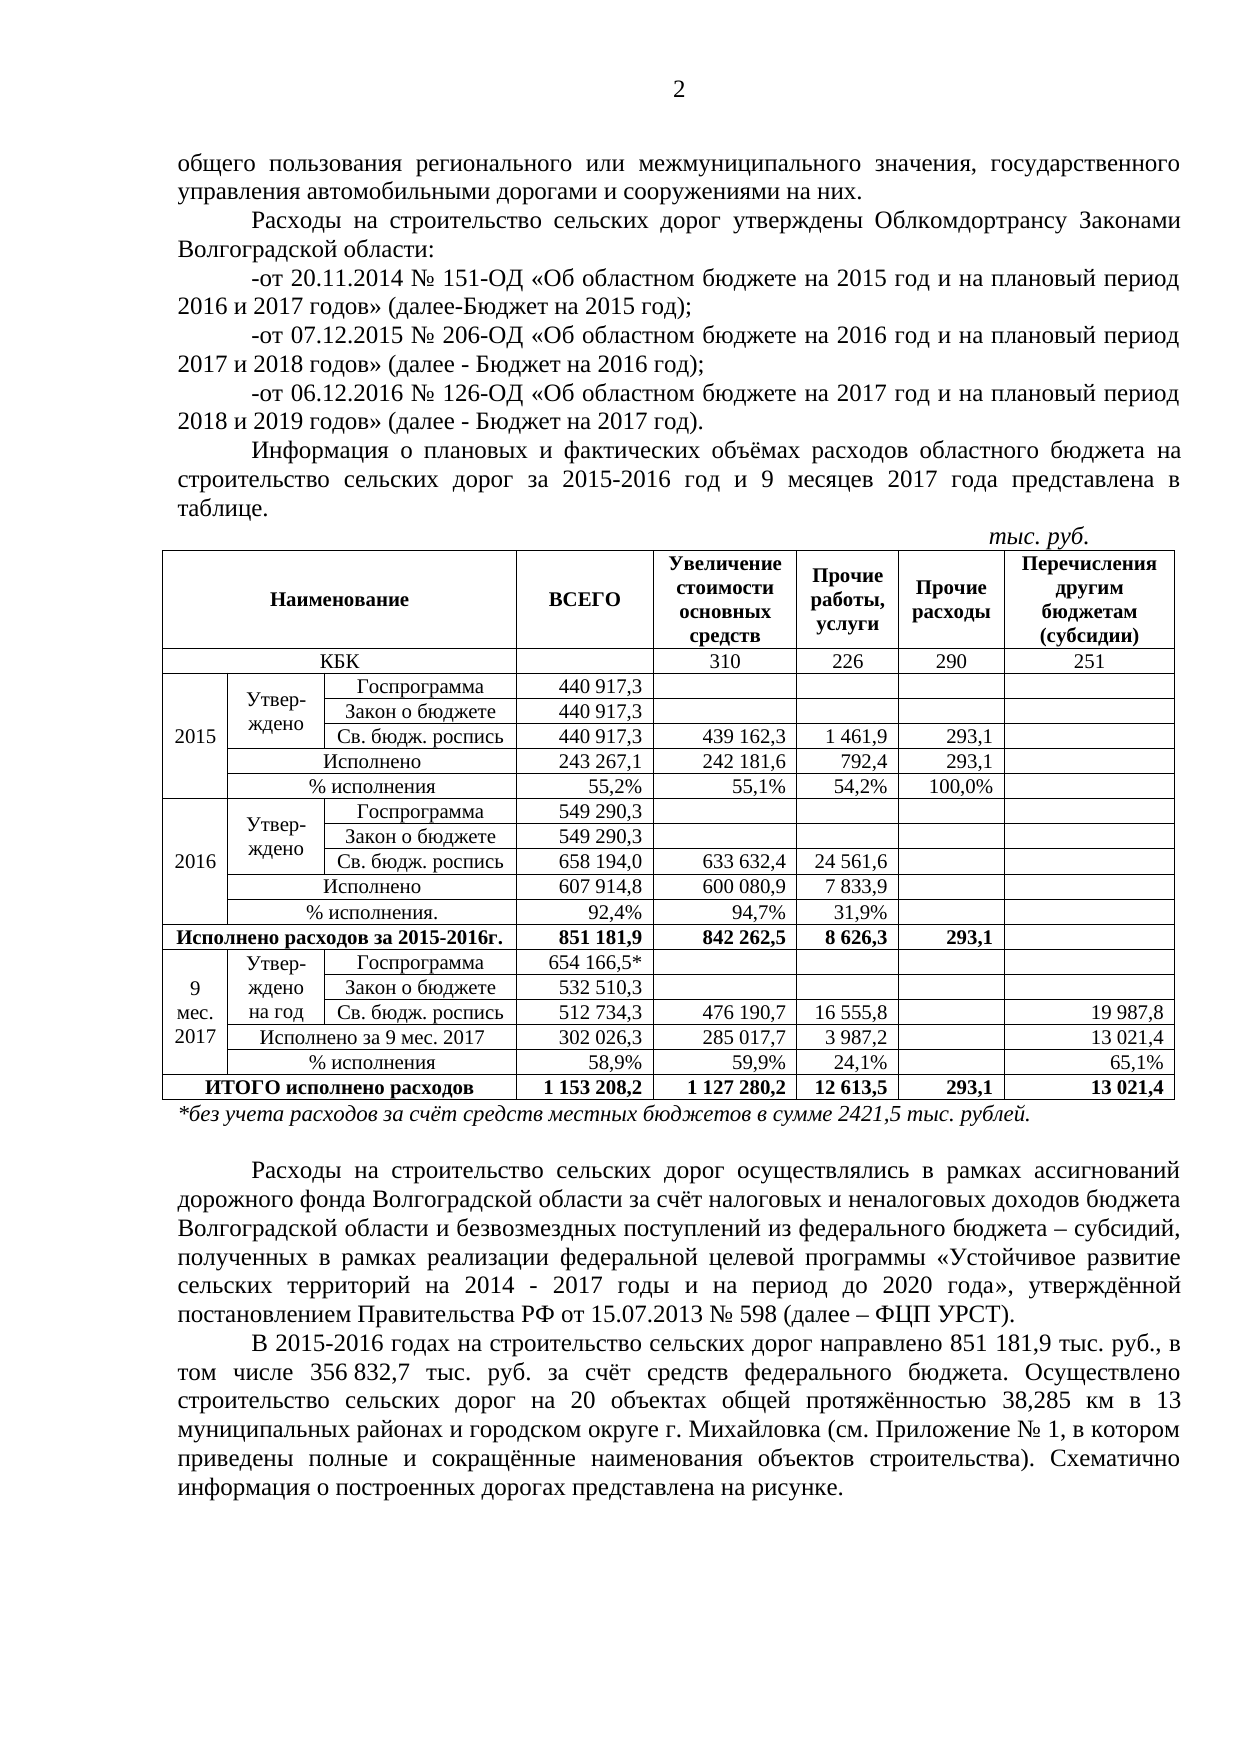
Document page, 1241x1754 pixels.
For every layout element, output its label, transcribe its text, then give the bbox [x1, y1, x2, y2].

table_cell [654, 824, 796, 848]
table_cell [899, 699, 1004, 723]
table_cell 654 166,5* [517, 950, 653, 974]
table_cell 512 734,3 [517, 1000, 653, 1024]
table_cell [654, 674, 796, 698]
table_cell 55,2% [517, 774, 653, 798]
table_cell Исполнено за 9 мес. 2017 [228, 1025, 516, 1049]
table_cell [899, 824, 1004, 848]
table_cell [899, 674, 1004, 698]
table_cell 293,1 [899, 724, 1004, 748]
table_cell [1005, 749, 1174, 773]
table_cell Св. бюдж. роспись [325, 1000, 516, 1024]
table_cell % исполнения. [228, 900, 516, 924]
table_cell [899, 900, 1004, 924]
table_cell % исполнения [228, 774, 516, 798]
table_cell 58,9% [517, 1050, 653, 1074]
table_header Увеличение стоимости основных средств [654, 551, 796, 647]
table_cell 242 181,6 [654, 749, 796, 773]
table_cell 31,9% [797, 900, 898, 924]
table_cell [899, 950, 1004, 974]
text -от 20.11.2014 № 151-ОД «Об областном бюджете на 2015 год и на плановый период 2016 и 2017 годов» (далее-Бюджет на 2015 год); [177, 263, 1181, 320]
table_cell Утвер-ждено на год [228, 950, 324, 1024]
table_cell 290 [899, 649, 1004, 673]
table_cell 549 290,3 [517, 824, 653, 848]
table_cell 285 017,7 [654, 1025, 796, 1049]
table_cell Св. бюдж. роспись [325, 724, 516, 748]
table_cell Госпрограмма [325, 950, 516, 974]
table_cell [899, 799, 1004, 823]
table_cell [1005, 900, 1174, 924]
table_cell [1005, 925, 1174, 949]
table_cell [1005, 849, 1174, 873]
table_cell Закон о бюджете [325, 975, 516, 999]
table_cell 532 510,3 [517, 975, 653, 999]
table_cell [797, 799, 898, 823]
table_cell 310 [654, 649, 796, 673]
table_cell 24,1% [797, 1050, 898, 1074]
table_cell [797, 950, 898, 974]
table_cell 13 021,4 [1005, 1025, 1174, 1049]
table_cell КБК [163, 649, 516, 673]
table_cell 13 021,4 [1005, 1075, 1174, 1099]
table_cell 1 153 208,2 [517, 1075, 653, 1099]
table_header ВСЕГО [517, 551, 653, 647]
table_cell [899, 1025, 1004, 1049]
table_cell 251 [1005, 649, 1174, 673]
table_cell 1 461,9 [797, 724, 898, 748]
table_header Прочие расходы [899, 551, 1004, 647]
table_cell 65,1% [1005, 1050, 1174, 1074]
table_cell 658 194,0 [517, 849, 653, 873]
table_cell [797, 824, 898, 848]
table_cell 600 080,9 [654, 875, 796, 898]
table_cell [899, 1000, 1004, 1024]
table_cell 851 181,9 [517, 925, 653, 949]
table_cell 8 626,3 [797, 925, 898, 949]
table_cell 12 613,5 [797, 1075, 898, 1099]
table_cell 1 127 280,2 [654, 1075, 796, 1099]
table_cell 9 мес. 2017 [163, 950, 227, 1074]
text Расходы на строительство сельских дорог утверждены Облкомдортрансу Законами Волгоградской области: [177, 205, 1181, 263]
table_cell 293,1 [899, 925, 1004, 949]
table_cell 440 917,3 [517, 699, 653, 723]
text В 2015-2016 годах на строительство сельских дорог направлено 851 181,9 тыс. руб., в том числе 356 832,7 тыс. руб. за счёт средств федерального бюджета. Осуществлено строительство сельских дорог на 20 объектах общей протяжённостью 38,285 км в 13 муниципальных районах и городском округе г. Михайловка (см. Приложение № 1, в котором приведены полные и сокращённые наименования объектов строительства). Схематично информация о построенных дорогах представлена на рисунке. [177, 1328, 1181, 1501]
table_cell [1005, 875, 1174, 898]
table_cell 100,0% [899, 774, 1004, 798]
table_cell [899, 849, 1004, 873]
table_cell Исполнено [228, 749, 516, 773]
table_cell Св. бюдж. роспись [325, 849, 516, 873]
table_cell Госпрограмма [325, 674, 516, 698]
text Расходы на строительство сельских дорог осуществлялись в рамках ассигнований дорожного фонда Волгоградской области за счёт налоговых и неналоговых доходов бюджета Волгоградской области и безвозмездных поступлений из федерального бюджета – субсидий, полученных в рамках реализации федеральной целевой программы «Устойчивое развитие сельских территорий на 2014 - 2017 годы и на период до 2020 года», утверждённой постановлением Правительства РФ от 15.07.2013 № 598 (далее – ФЦП УРСТ). [177, 1156, 1181, 1328]
table_cell [1005, 724, 1174, 748]
table_cell 440 917,3 [517, 674, 653, 698]
table_cell [1005, 799, 1174, 823]
table_cell 92,4% [517, 900, 653, 924]
table_cell [1005, 674, 1174, 698]
table_cell [654, 799, 796, 823]
table_cell 2016 [163, 799, 227, 924]
table_cell Закон о бюджете [325, 824, 516, 848]
table_cell 842 262,5 [654, 925, 796, 949]
table_cell 302 026,3 [517, 1025, 653, 1049]
table_cell 243 267,1 [517, 749, 653, 773]
table_cell [1005, 699, 1174, 723]
table_cell Госпрограмма [325, 799, 516, 823]
table_cell [899, 975, 1004, 999]
table_cell 607 914,8 [517, 875, 653, 898]
table_cell 54,2% [797, 774, 898, 798]
table_cell [1005, 950, 1174, 974]
table_cell Закон о бюджете [325, 699, 516, 723]
text Информация о плановых и фактических объёмах расходов областного бюджета на строительство сельских дорог за 2015-2016 год и 9 месяцев 2017 года представлена в таблице. [177, 435, 1181, 521]
table_cell 549 290,3 [517, 799, 653, 823]
table_cell [797, 699, 898, 723]
table_cell [899, 1050, 1004, 1074]
table_cell 293,1 [899, 1075, 1004, 1099]
table_cell 293,1 [899, 749, 1004, 773]
table_cell [1005, 975, 1174, 999]
table_cell 633 632,4 [654, 849, 796, 873]
text *без учета расходов за счёт средств местных бюджетов в сумме 2421,5 тыс. рублей. [177, 1100, 1181, 1127]
table_cell 19 987,8 [1005, 1000, 1174, 1024]
table_cell [797, 975, 898, 999]
table_cell ИТОГО исполнено расходов [163, 1075, 516, 1099]
table_cell % исполнения [228, 1050, 516, 1074]
table_cell Утвер-ждено [228, 674, 324, 748]
table_cell 94,7% [654, 900, 796, 924]
table_cell [654, 975, 796, 999]
table_cell Исполнено [228, 875, 516, 898]
text тыс. руб. [177, 521, 1181, 550]
table_cell [1005, 824, 1174, 848]
table_header Наименование [163, 551, 516, 647]
table_header Прочие работы, услуги [797, 551, 898, 647]
table_cell 24 561,6 [797, 849, 898, 873]
table_cell [517, 649, 653, 673]
table_cell [654, 950, 796, 974]
text -от 07.12.2015 № 206-ОД «Об областном бюджете на 2016 год и на плановый период 2017 и 2018 годов» (далее - Бюджет на 2016 год); [177, 320, 1181, 378]
table_cell Исполнено расходов за 2015-2016г. [163, 925, 516, 949]
table_cell 7 833,9 [797, 875, 898, 898]
table_cell [899, 875, 1004, 898]
table_header Перечисления другим бюджетам (субсидии) [1005, 551, 1174, 647]
table_cell 3 987,2 [797, 1025, 898, 1049]
table_cell 2015 [163, 674, 227, 798]
table_cell 439 162,3 [654, 724, 796, 748]
table_cell 792,4 [797, 749, 898, 773]
table_cell 476 190,7 [654, 1000, 796, 1024]
table_cell 59,9% [654, 1050, 796, 1074]
table_cell [797, 674, 898, 698]
table_cell 440 917,3 [517, 724, 653, 748]
table_cell Утвер-ждено [228, 799, 324, 873]
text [177, 148, 1181, 205]
table_cell 16 555,8 [797, 1000, 898, 1024]
text -от 06.12.2016 № 126-ОД «Об областном бюджете на 2017 год и на плановый период 2018 и 2019 годов» (далее - Бюджет на 2017 год). [177, 378, 1181, 435]
table_cell [1005, 774, 1174, 798]
table_cell 55,1% [654, 774, 796, 798]
table_cell [654, 699, 796, 723]
table_cell 226 [797, 649, 898, 673]
